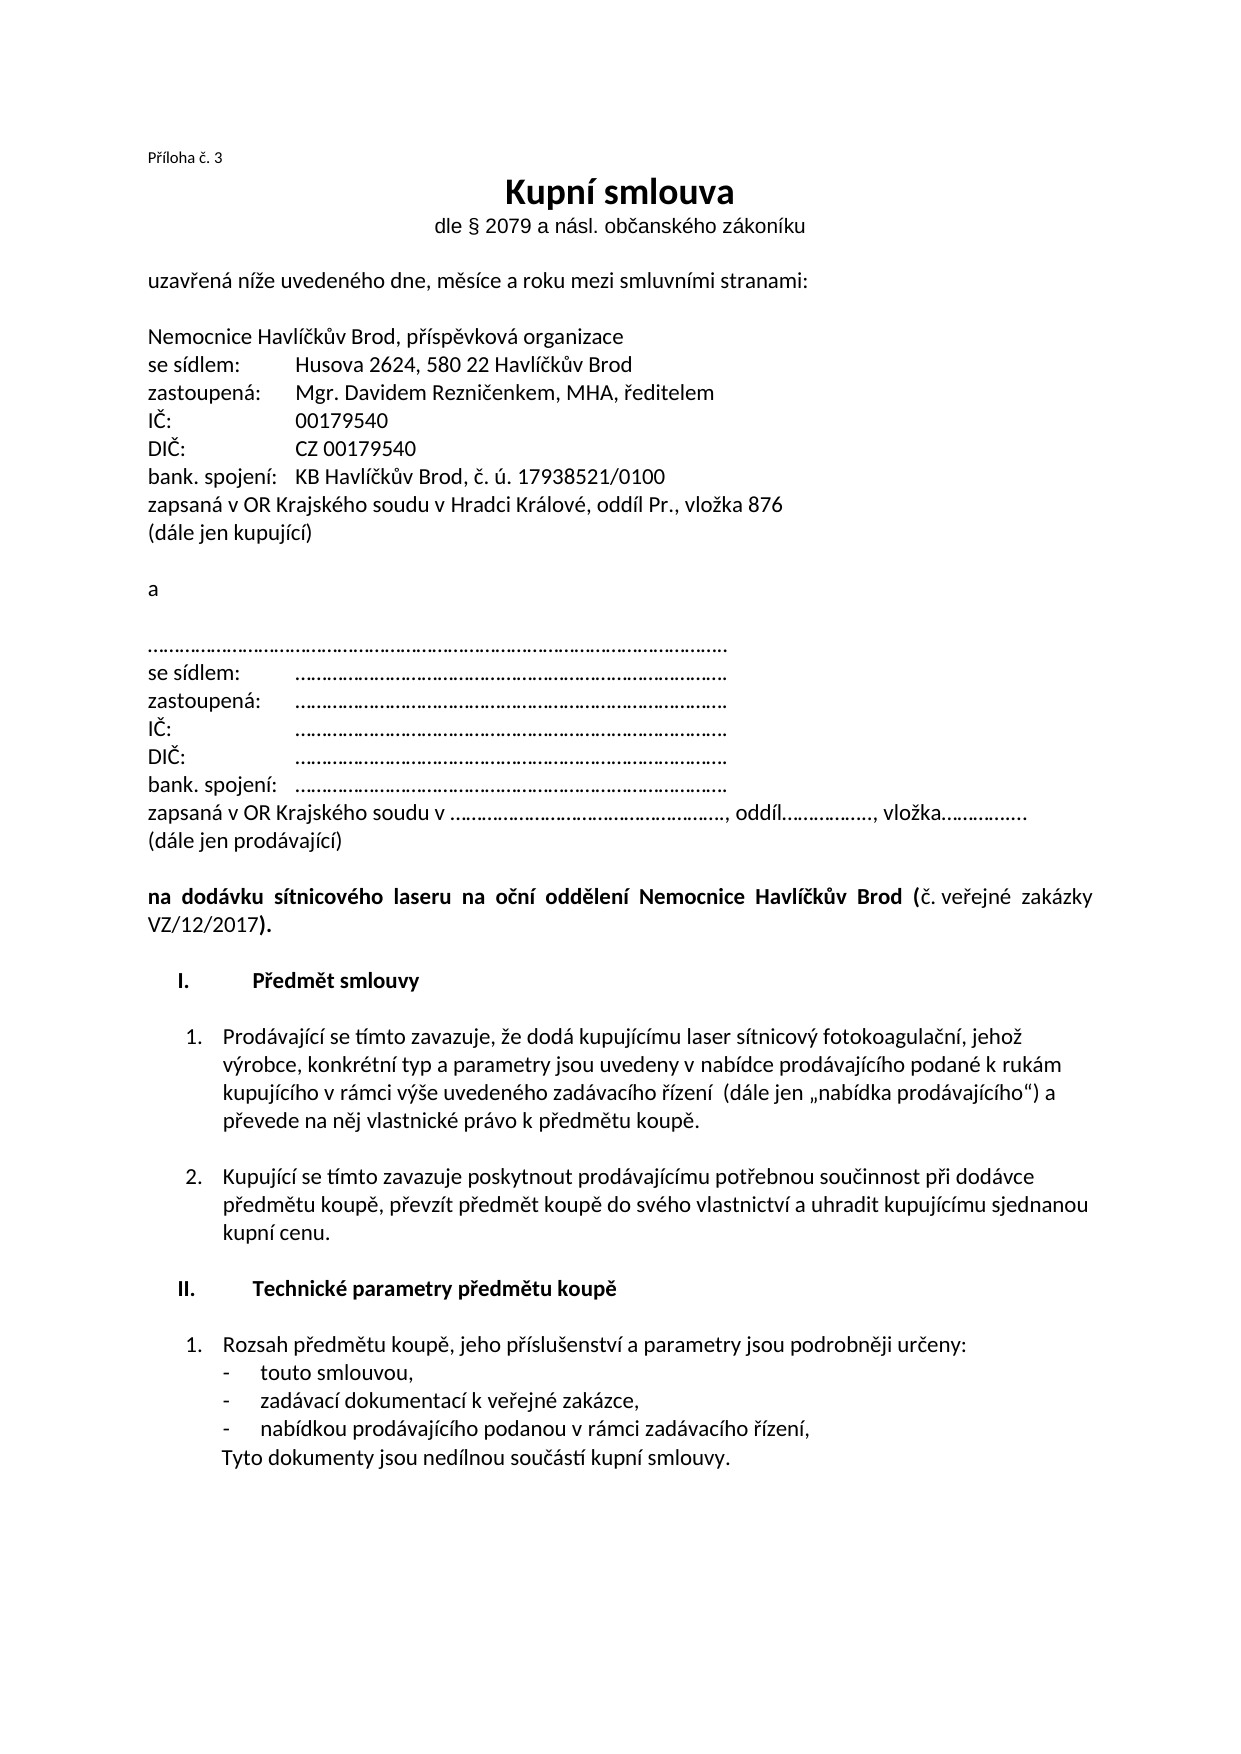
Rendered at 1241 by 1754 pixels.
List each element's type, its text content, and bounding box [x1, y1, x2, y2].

text a [148, 574, 1093, 602]
text na dodávku sítnicového laseru na oční oddělení Nemocnice Havlíčkův Brod (č. veřejné zakázky VZ/12/2017). [148, 882, 1093, 938]
list Technické parametry předmětu koupě [177, 1274, 1093, 1302]
text DIČ: CZ 00179540 [148, 434, 1093, 462]
list Rozsah předmětu koupě, jeho příslušenství a parametry jsou podrobněji určeny: [185, 1331, 1093, 1358]
text bank. spojení: KB Havlíčkův Brod, č. ú. 17938521/0100 [148, 462, 1093, 490]
text IČ: ………………………………………………………………………. [148, 714, 1093, 742]
list Předmět smlouvy [177, 966, 1093, 994]
text bank. spojení: ………………………………………………………………………. [148, 770, 1093, 798]
list Prodávající se tímto zavazuje, že dodá kupujícímu laser sítnicový fotokoagulační, jehož výrobce, konkrétní typ a parametry jsou uvedeny v nabídce prodávajícího podané k rukám kupujícího v rámci výše uvedeného zadávacího řízení (dále jen „nabídka prodávajícího“) a převede na něj vlastnické právo k předmětu koupě. [185, 1022, 1093, 1134]
text se sídlem: Husova 2624, 580 22 Havlíčkův Brod [148, 350, 1093, 378]
text zastoupená: Mgr. Davidem Rezničenkem, MHA, ředitelem [148, 378, 1093, 406]
text uzavřená níže uvedeného dne, měsíce a roku mezi smluvními stranami: [148, 266, 1093, 294]
text Příloha č. 3 [148, 148, 1093, 168]
text Nemocnice Havlíčkův Brod, příspěvková organizace [148, 322, 1093, 350]
text zapsaná v OR Krajského soudu v ……………………………………………., oddíl…………….., vložka………….... [148, 798, 1093, 826]
list touto smlouvou, [223, 1358, 1093, 1387]
text Kupní smlouva [148, 168, 1093, 214]
title dle § 2079 a násl. občanského zákoníku [148, 214, 1093, 238]
list Kupující se tímto zavazuje poskytnout prodávajícímu potřebnou součinnost při dodávce předmětu koupě, převzít předmět koupě do svého vlastnictví a uhradit kupujícímu sjednanou kupní cenu. [185, 1162, 1093, 1246]
text zastoupená: ………………………………………………………………………. [148, 686, 1093, 714]
list zadávací dokumentací k veřejné zakázce, [223, 1387, 1093, 1414]
text (dále jen kupující) [148, 518, 1093, 546]
text IČ: 00179540 [148, 406, 1093, 434]
text (dále jen prodávající) [148, 826, 1093, 854]
text ……………………………………………………………………………………………….. [148, 630, 1093, 658]
text zapsaná v OR Krajského soudu v Hradci Králové, oddíl Pr., vložka 876 [148, 490, 1093, 518]
text se sídlem: ………………………………………………………………………. [148, 658, 1093, 686]
text DIČ: ………………………………………………………………………. [148, 742, 1093, 770]
list nabídkou prodávajícího podanou v rámci zadávacího řízení, [223, 1414, 1093, 1443]
text Tyto dokumenty jsou nedílnou součástí kupní smlouvy. [221, 1443, 1093, 1471]
